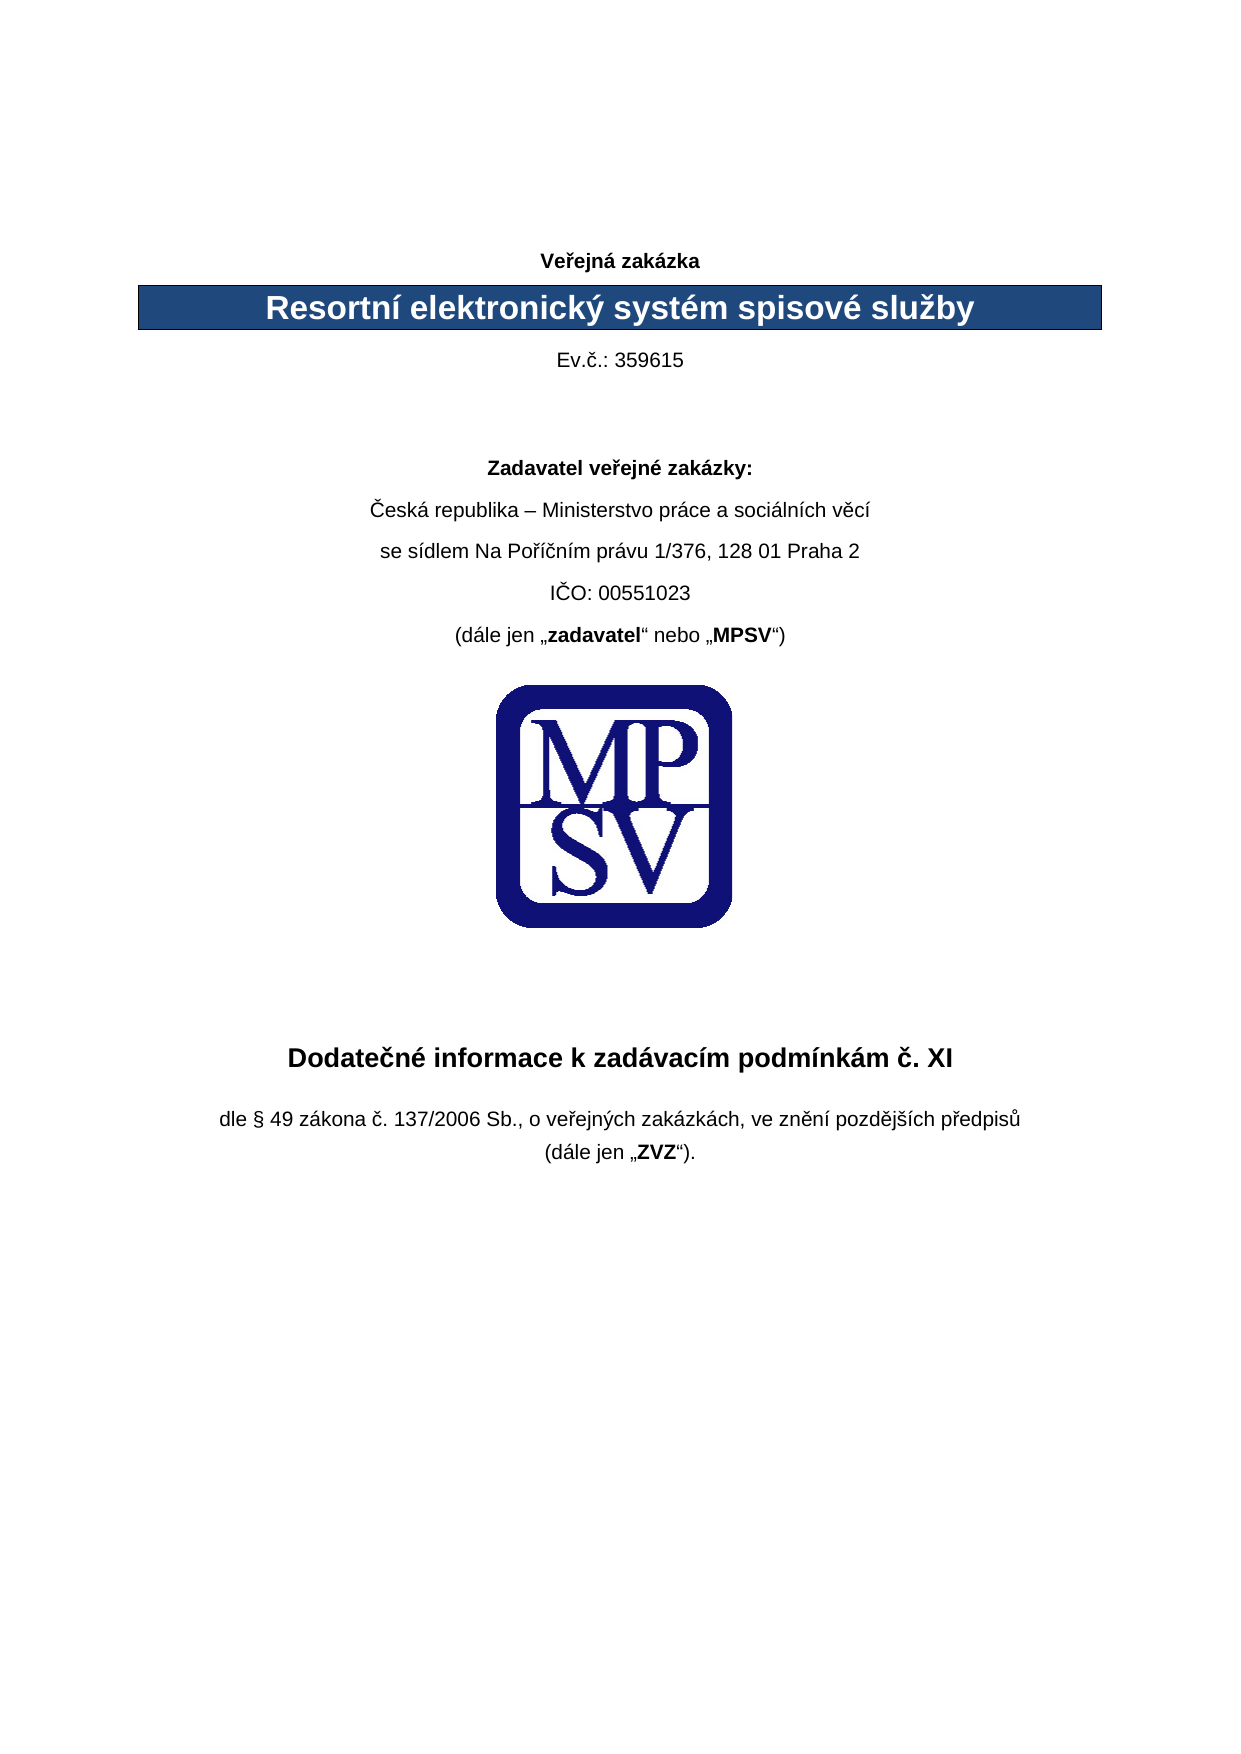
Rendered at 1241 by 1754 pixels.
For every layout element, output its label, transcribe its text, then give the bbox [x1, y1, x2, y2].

text Dodatečné informace k zadávacím podmínkám č. XI [148, 1042, 1093, 1073]
text IČO: 00551023 [148, 576, 1093, 605]
text (dále jen „zadavatel“ nebo „MPSV“) [148, 617, 1093, 646]
text Česká republika – Ministerstvo práce a sociálních věcí [148, 492, 1093, 521]
text Zadavatel veřejné zakázky: [148, 451, 1093, 480]
text Veřejná zakázka [148, 243, 1093, 273]
text Resortní elektronický systém spisové služby [139, 286, 1101, 329]
text dle § 49 zákona č. 137/2006 Sb., o veřejných zakázkách, ve znění pozdějších předpisů [148, 1097, 1093, 1131]
picture [496, 685, 733, 928]
text se sídlem Na Poříčním právu 1/376, 128 01 Praha 2 [148, 534, 1093, 563]
text (dále jen „ZVZ“). [148, 1131, 1093, 1164]
text Ev.č.: 359615 [148, 342, 1093, 371]
